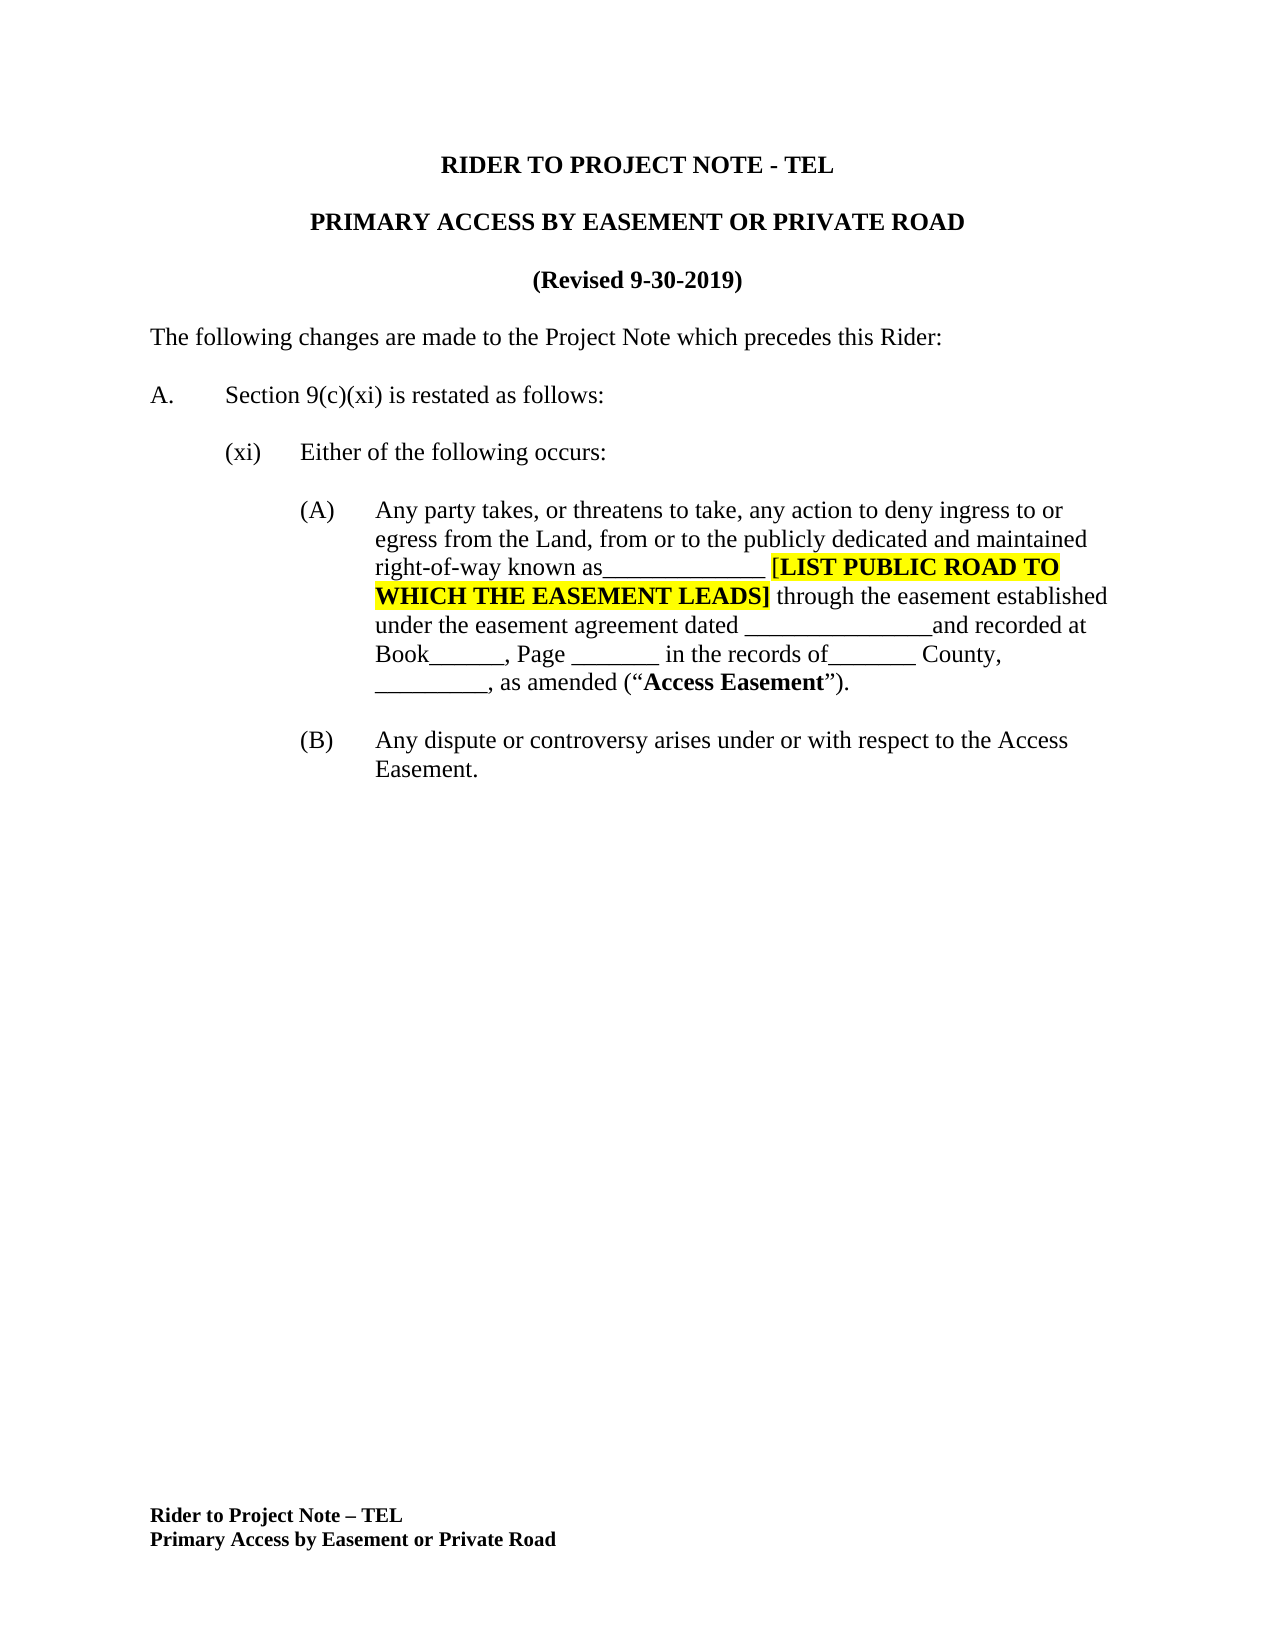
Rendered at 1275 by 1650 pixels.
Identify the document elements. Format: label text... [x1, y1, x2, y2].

text The following changes are made to the Project Note which precedes this Rider: [150, 322, 1125, 351]
text RIDER TO PROJECT NOTE - TEL [150, 150, 1125, 179]
text PRIMARY ACCESS BY EASEMENT OR PRIVATE ROAD [150, 207, 1125, 236]
text (Revised 9-30-2019) [150, 265, 1125, 294]
text (B) Any dispute or controversy arises under or with respect to the Access Easement. [300, 725, 1125, 782]
text (A) Any party takes, or threatens to take, any action to deny ingress to or egress from the Land, from or to the publicly dedicated and maintained right-of-way known as_____________ [LIST PUBLIC ROAD TO WHICH THE EASEMENT LEADS] through the easement established under the easement agreement dated _______________and recorded at Book______, Page _______ in the records of_______ County, _________, as amended (“Access Easement”). [300, 495, 1125, 696]
text A. Section 9(c)(xi) is restated as follows: [150, 380, 1125, 409]
text (xi) Either of the following occurs: [225, 437, 1125, 466]
